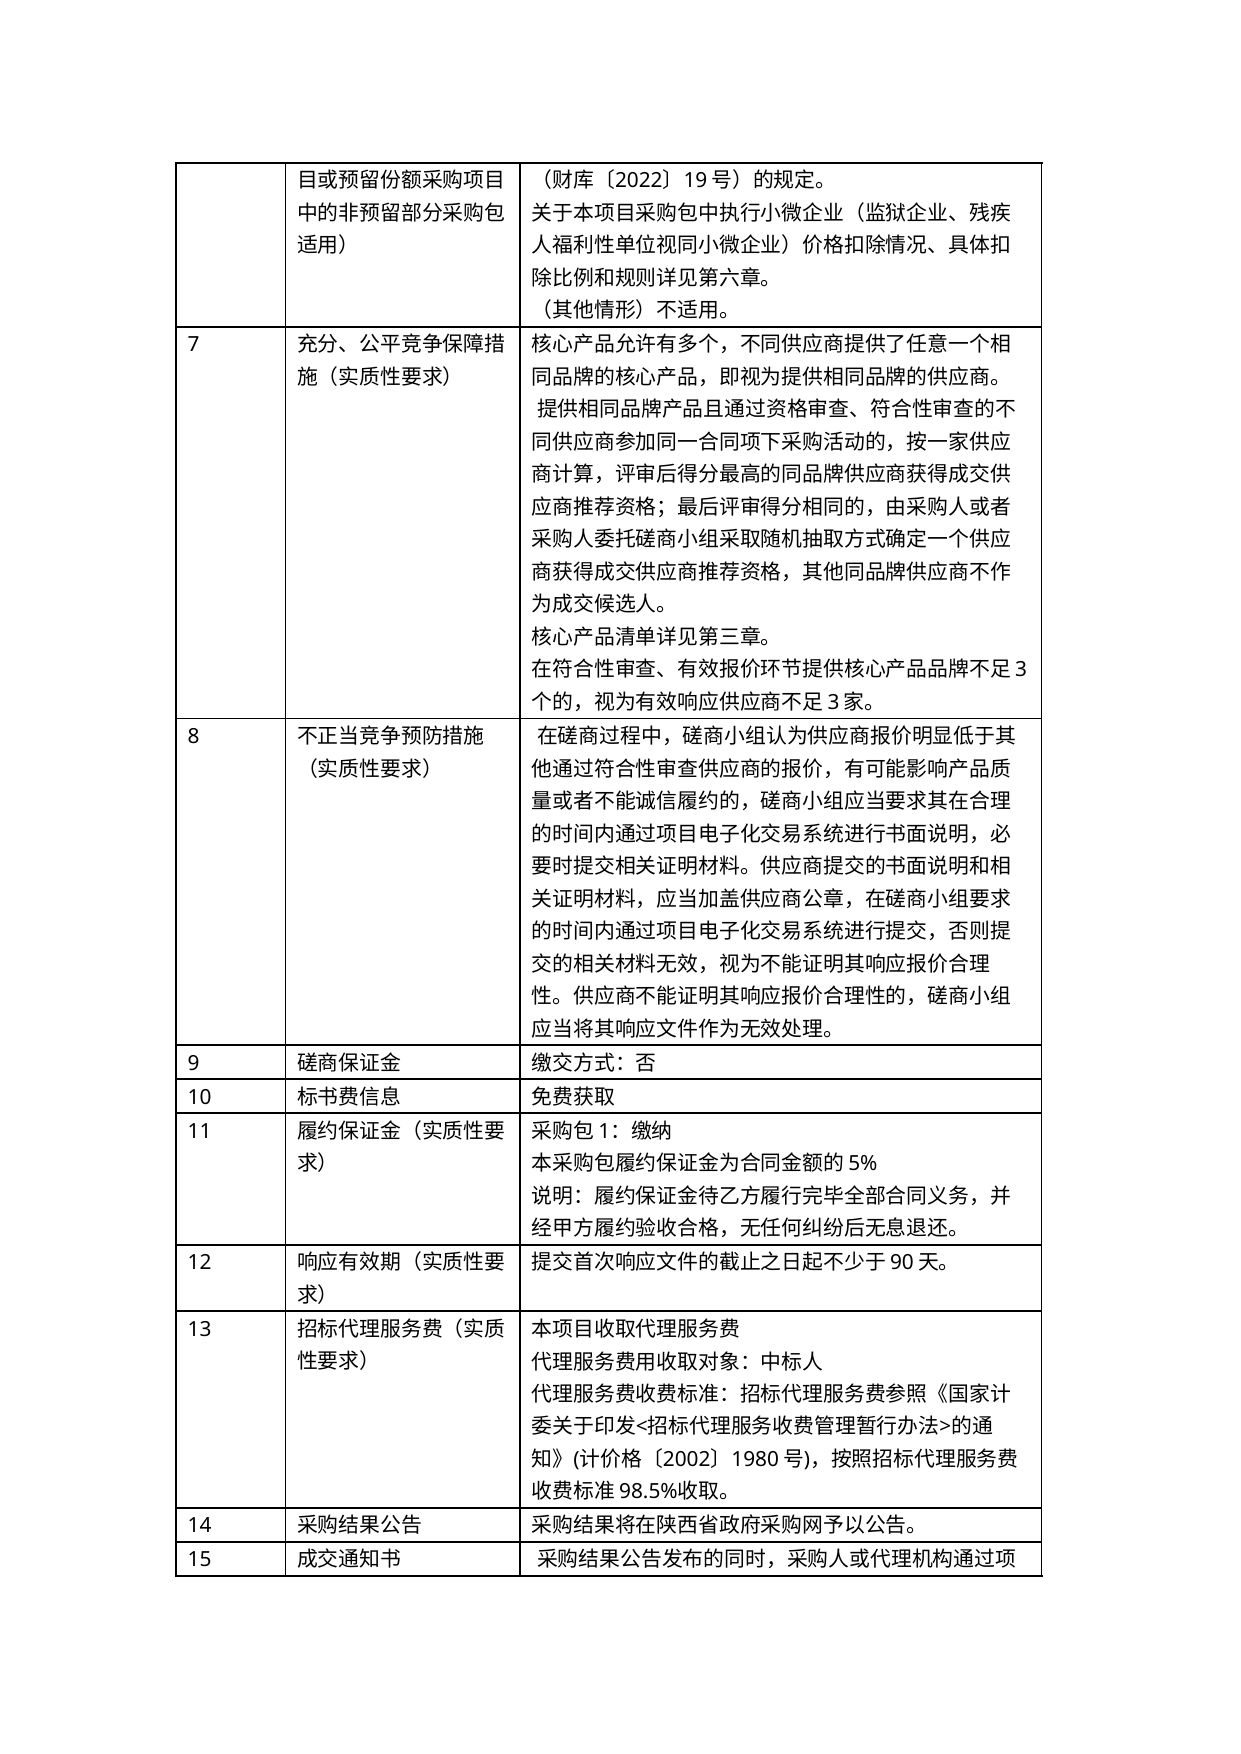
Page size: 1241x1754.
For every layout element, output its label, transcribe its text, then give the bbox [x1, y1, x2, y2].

table_cell 8 [177, 719, 285, 1044]
table_cell 13 [177, 1312, 285, 1507]
table_cell 14 [177, 1509, 285, 1541]
table_cell 11 [177, 1114, 285, 1244]
table_cell 在磋商过程中，磋商小组认为供应商报价明显低于其他通过符合性审查供应商的报价，有可能影响产品质量或者不能诚信履约的，磋商小组应当要求其在合理的时间内通过项目电子化交易系统进行书面说明，必要时提交相关证明材料。供应商提交的书面说明和相关证明材料，应当加盖供应商公章，在磋商小组要求的时间内通过项目电子化交易系统进行提交，否则提交的相关材料无效，视为不能证明其响应报价合理性。供应商不能证明其响应报价合理性的，磋商小组应当将其响应文件作为无效处理。 [521, 719, 1041, 1044]
table_cell 成交通知书 [286, 1543, 519, 1575]
table_cell 免费获取 [521, 1080, 1041, 1112]
table_cell 招标代理服务费（实质性要求） [286, 1312, 519, 1507]
table_cell 15 [177, 1543, 285, 1575]
table_cell 响应有效期（实质性要求） [286, 1246, 519, 1310]
table_cell 缴交方式：否 [521, 1046, 1041, 1078]
table_cell 采购包1：缴纳 本采购包履约保证金为合同金额的5% 说明：履约保证金待乙方履行完毕全部合同义务，并经甲方履约验收合格，无任何纠纷后无息退还。 [521, 1114, 1041, 1244]
table_cell 核心产品允许有多个，不同供应商提供了任意一个相同品牌的核心产品，即视为提供相同品牌的供应商。 提供相同品牌产品且通过资格审查、符合性审查的不同供应商参加同一合同项下采购活动的，按一家供应商计算，评审后得分最高的同品牌供应商获得成交供应商推荐资格；最后评审得分相同的，由采购人或者采购人委托磋商小组采取随机抽取方式确定一个供应商获得成交供应商推荐资格，其他同品牌供应商不作为成交候选人。 核心产品清单详见第三章。 在符合性审查、有效报价环节提供核心产品品牌不足3个的，视为有效响应供应商不足3家。 [521, 328, 1041, 718]
table_cell 充分、公平竞争保障措施（实质性要求） [286, 328, 519, 718]
table_cell 履约保证金（实质性要求） [286, 1114, 519, 1244]
table_cell 10 [177, 1080, 285, 1112]
table_cell 采购结果将在陕西省政府采购网予以公告。 [521, 1509, 1041, 1541]
table_cell 7 [177, 328, 285, 718]
table_cell 磋商保证金 [286, 1046, 519, 1078]
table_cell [286, 164, 519, 326]
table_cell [521, 164, 1041, 326]
table_cell 标书费信息 [286, 1080, 519, 1112]
table_cell 6 [177, 164, 285, 326]
table_cell 不正当竞争预防措施（实质性要求） [286, 719, 519, 1044]
table_cell 本项目收取代理服务费 代理服务费用收取对象：中标人 代理服务费收费标准：招标代理服务费参照《国家计委关于印发<招标代理服务收费管理暂行办法>的通知》(计价格〔2002〕1980号)，按照招标代理服务费收费标准98.5%收取。 [521, 1312, 1041, 1507]
table_cell 12 [177, 1246, 285, 1310]
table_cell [521, 1543, 1041, 1575]
table_cell 提交首次响应文件的截止之日起不少于90天。 [521, 1246, 1041, 1310]
table_cell 9 [177, 1046, 285, 1078]
table_cell 采购结果公告 [286, 1509, 519, 1541]
